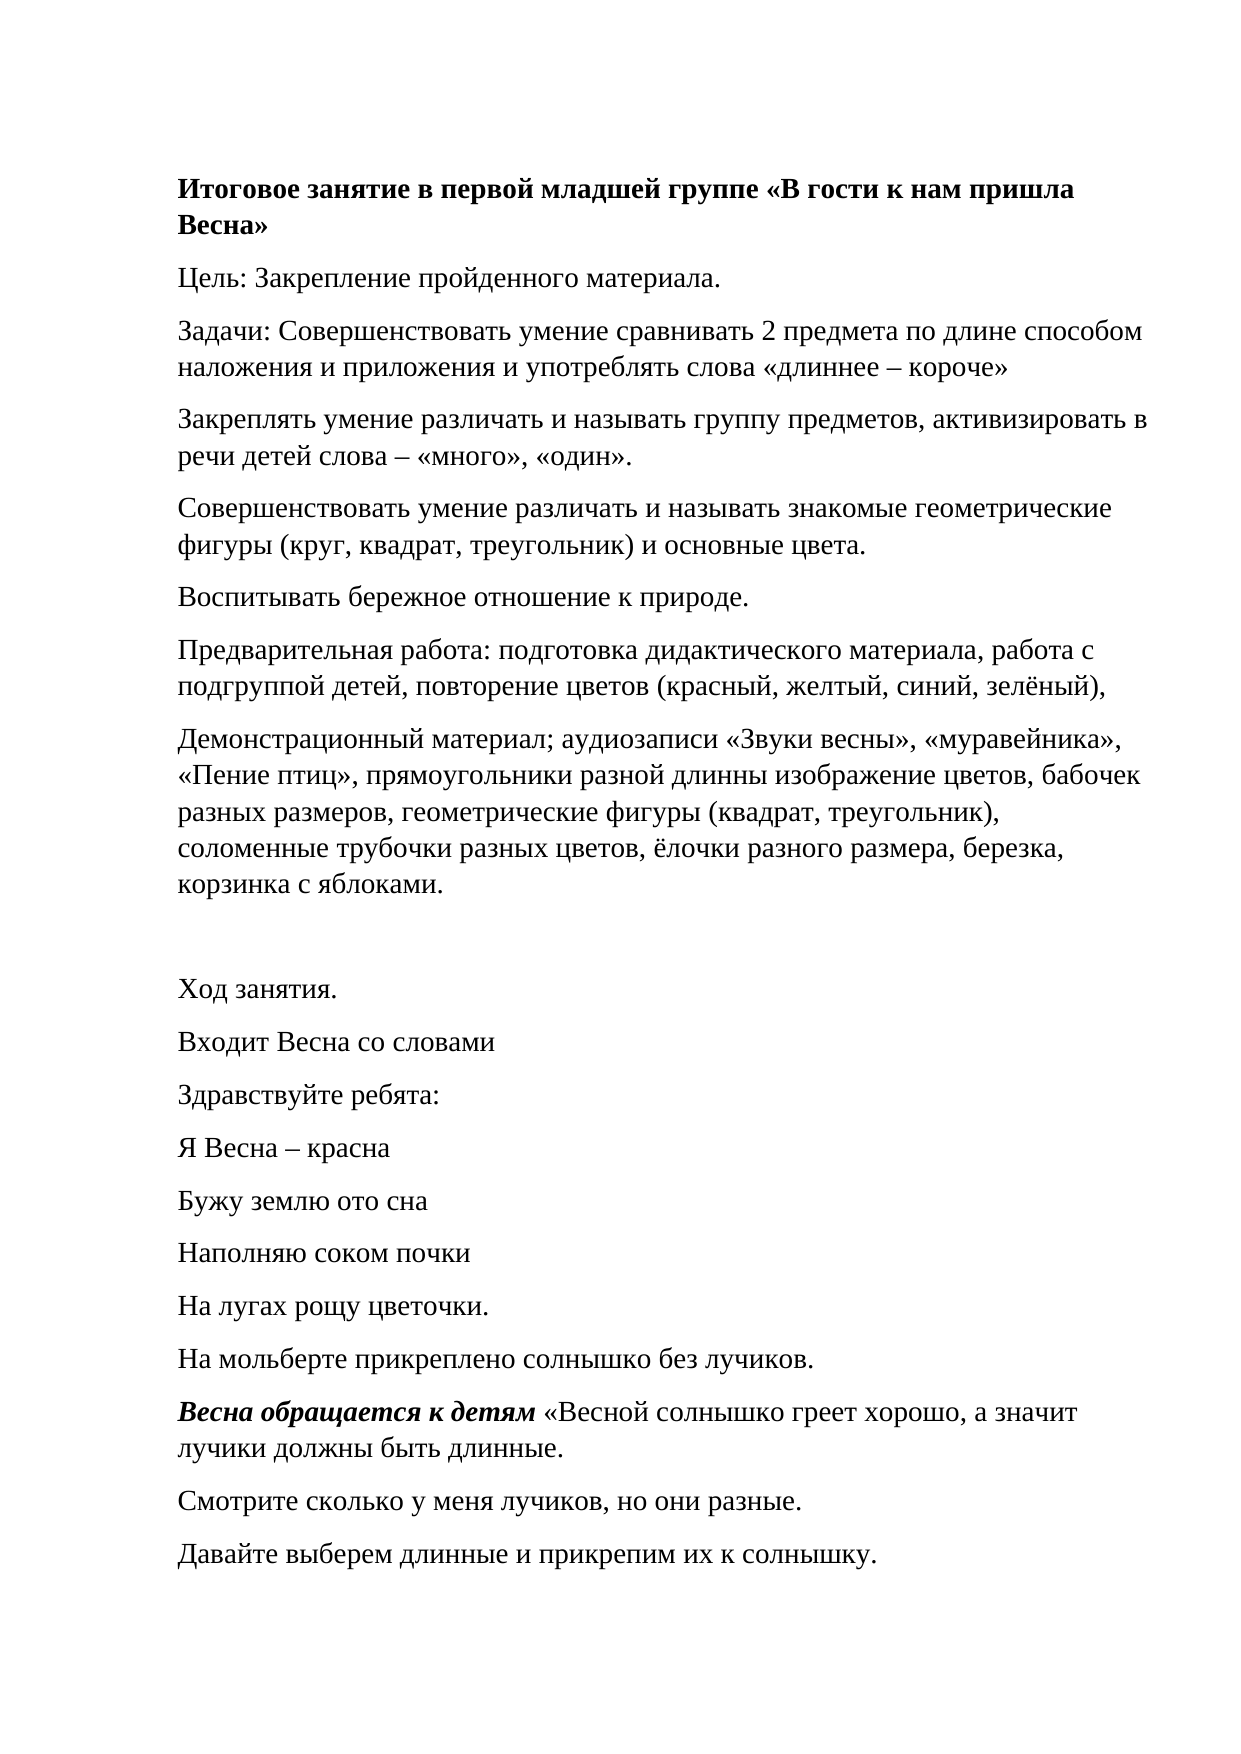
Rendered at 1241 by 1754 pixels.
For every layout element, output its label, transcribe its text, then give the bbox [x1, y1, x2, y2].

text Задачи: Совершенствовать умение сравнивать 2 предмета по длине способом наложения и приложения и употреблять слова «длиннее – короче» [177, 313, 1152, 382]
text Входит Весна со словами [177, 1024, 1152, 1058]
text На мольберте прикреплено солнышко без лучиков. [177, 1341, 1152, 1375]
text Давайте выберем длинные и прикрепим их к солнышку. [177, 1536, 1152, 1569]
text Воспитывать бережное отношение к природе. [177, 579, 1152, 613]
text Смотрите сколько у меня лучиков, но они разные. [177, 1483, 1152, 1517]
text Бужу землю ото сна [177, 1183, 1152, 1216]
text Демонстрационный материал; аудиозаписи «Звуки весны», «муравейника», «Пение птиц», прямоугольники разной длинны изображение цветов, бабочек разных размеров, геометрические фигуры (квадрат, треугольник), соломенные трубочки разных цветов, ёлочки разного размера, березка, корзинка с яблоками. [177, 721, 1152, 899]
text Закреплять умение различать и называть группу предметов, активизировать в речи детей слова – «много», «один». [177, 402, 1152, 471]
text Итоговое занятие в первой младшей группе «В гости к нам пришла Весна» [177, 171, 1152, 241]
text Здравствуйте ребята: [177, 1077, 1152, 1111]
text Предварительная работа: подготовка дидактического материала, работа с подгруппой детей, повторение цветов (красный, желтый, синий, зелёный), [177, 632, 1152, 702]
text Весна обращается к детям «Весной солнышко греет хорошо, а значит лучики должны быть длинные. [177, 1394, 1152, 1464]
text Наполняю соком почки [177, 1236, 1152, 1269]
text Совершенствовать умение различать и называть знакомые геометрические фигуры (круг, квадрат, треугольник) и основные цвета. [177, 491, 1152, 560]
text Ход занятия. [177, 972, 1152, 1005]
text На лугах рощу цветочки. [177, 1288, 1152, 1322]
text Я Весна – красна [177, 1130, 1152, 1163]
text Цель: Закрепление пройденного материала. [177, 260, 1152, 293]
